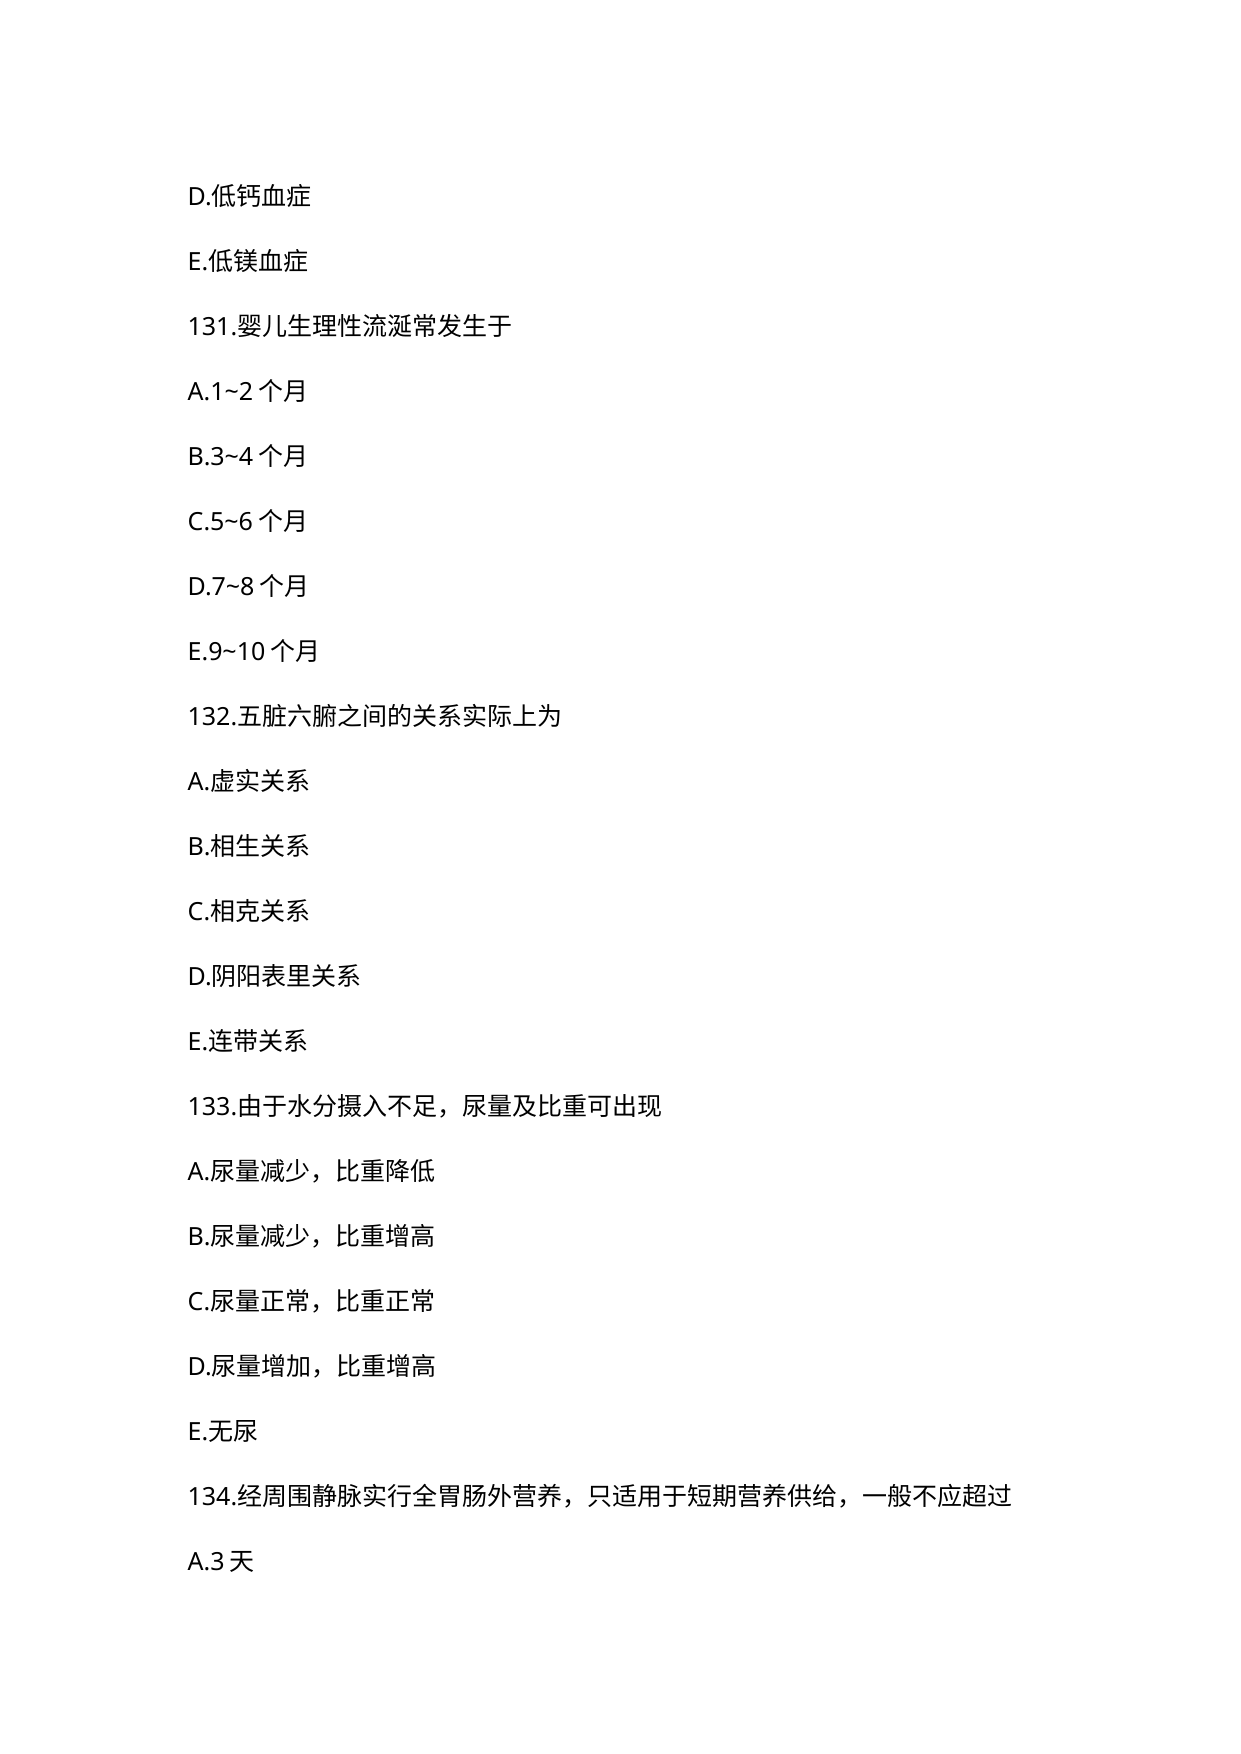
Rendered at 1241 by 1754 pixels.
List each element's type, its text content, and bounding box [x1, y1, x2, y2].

text E.9~10个月 [187, 617, 1053, 682]
text A.虚实关系 [187, 747, 1053, 812]
text C.5~6个月 [187, 487, 1053, 552]
text A.尿量减少，比重降低 [187, 1137, 1053, 1202]
text C.尿量正常，比重正常 [187, 1267, 1053, 1332]
text D.阴阳表里关系 [187, 942, 1053, 1007]
text D.低钙血症 [187, 162, 1053, 227]
text 132.五脏六腑之间的关系实际上为 [187, 682, 1053, 747]
text D.尿量增加，比重增高 [187, 1332, 1053, 1397]
text 133.由于水分摄入不足，尿量及比重可出现 [187, 1072, 1053, 1137]
text 131.婴儿生理性流涎常发生于 [187, 292, 1053, 357]
text E.低镁血症 [187, 227, 1053, 292]
text B.尿量减少，比重增高 [187, 1202, 1053, 1267]
text D.7~8个月 [187, 552, 1053, 617]
text E.无尿 [187, 1397, 1053, 1462]
text 134.经周围静脉实行全胃肠外营养，只适用于短期营养供给，一般不应超过 [187, 1462, 1053, 1527]
text B.相生关系 [187, 812, 1053, 877]
text A.3天 [187, 1527, 1053, 1592]
text C.相克关系 [187, 877, 1053, 942]
text A.1~2个月 [187, 357, 1053, 422]
text B.3~4个月 [187, 422, 1053, 487]
text E.连带关系 [187, 1007, 1053, 1072]
